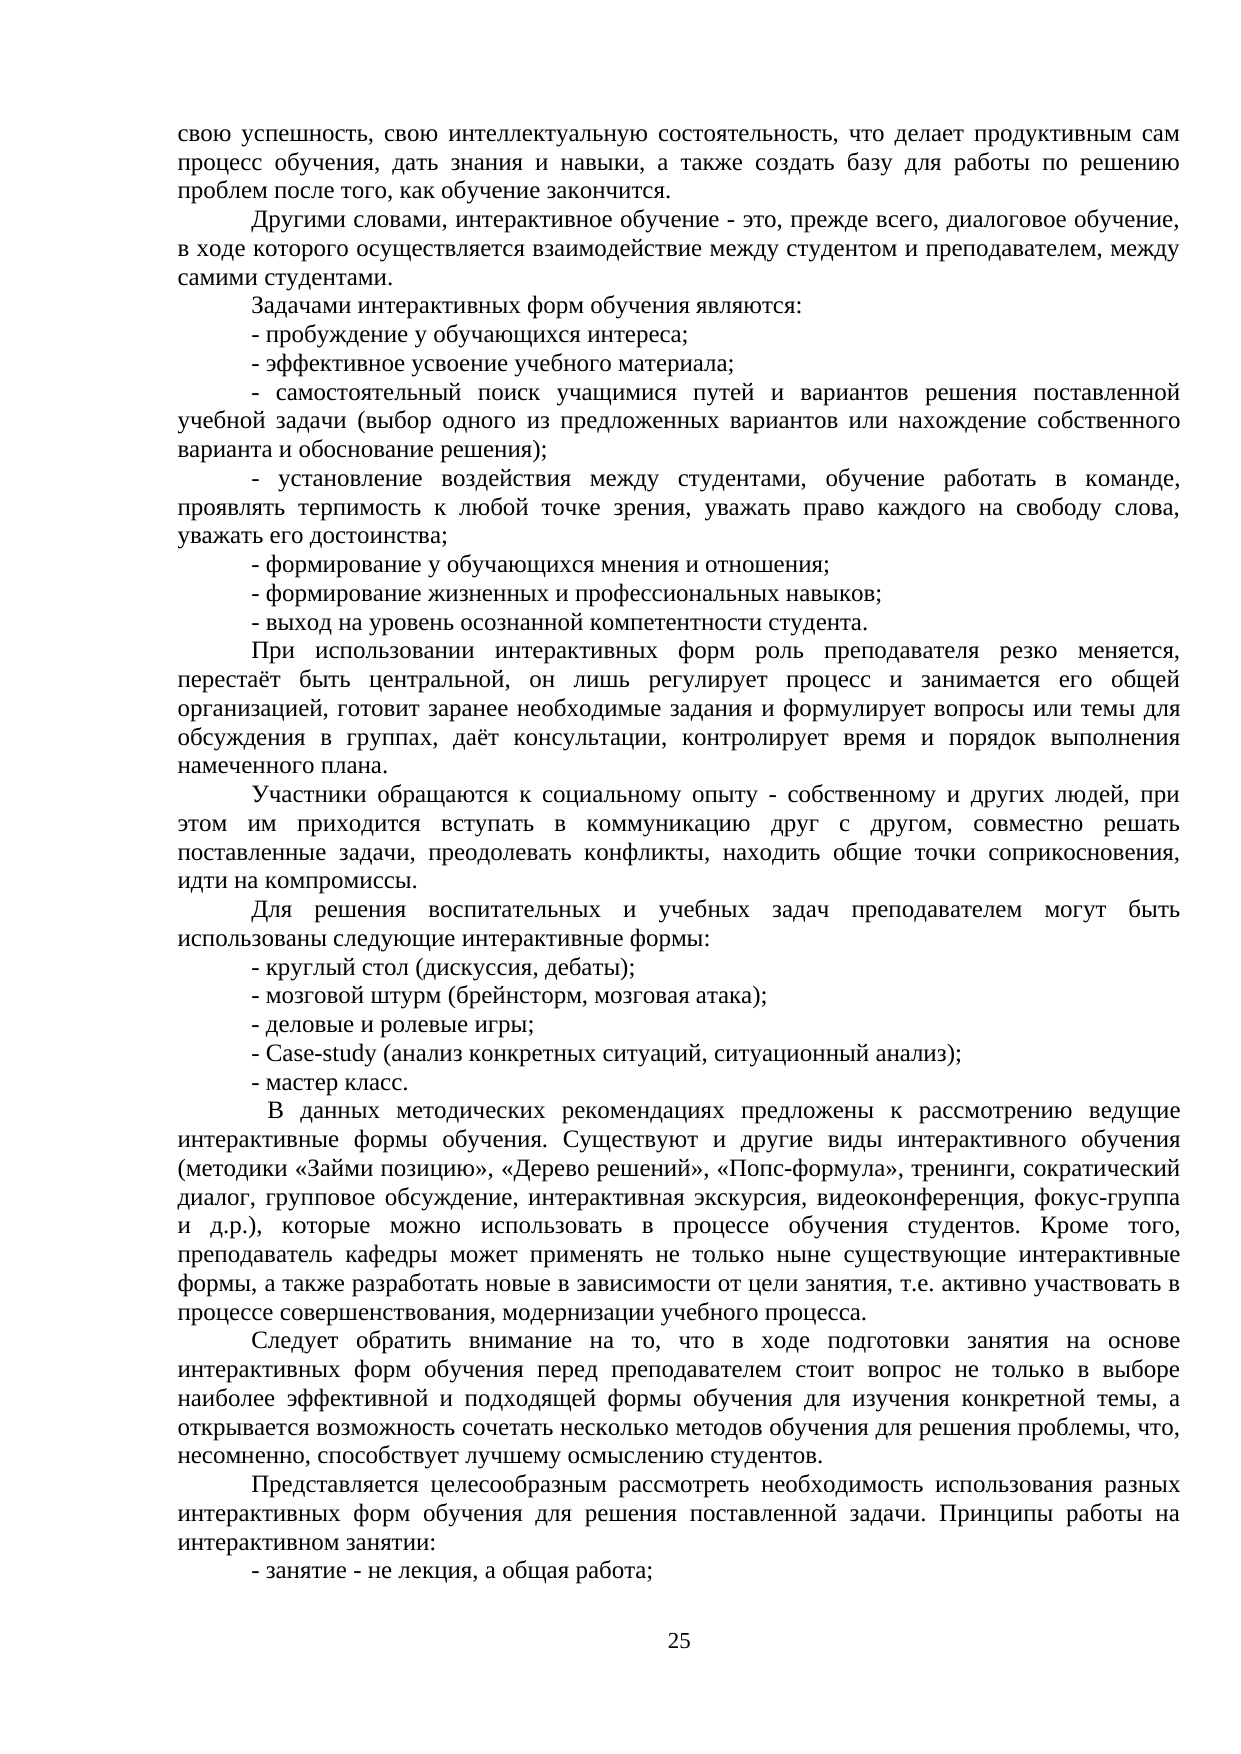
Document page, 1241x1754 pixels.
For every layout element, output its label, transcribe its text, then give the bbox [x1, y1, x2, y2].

text - мозговой штурм (брейнсторм, мозговая атака); [177, 981, 1181, 1009]
text Участники обращаются к социальному опыту - собственному и других людей, при этом им приходится вступать в коммуникацию друг с другом, совместно решать поставленные задачи, преодолевать конфликты, находить общие точки соприкосновения, идти на компромиссы. [177, 779, 1181, 894]
text - деловые и ролевые игры; [177, 1009, 1181, 1038]
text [177, 118, 1181, 204]
text - занятие - не лекция, а общая работа; [177, 1556, 1181, 1584]
text - формирование у обучающихся мнения и отношения; [177, 549, 1181, 578]
text - самостоятельный поиск учащимися путей и вариантов решения поставленной учебной задачи (выбор одного из предложенных вариантов или нахождение собственного варианта и обоснование решения); [177, 377, 1181, 463]
text - пробуждение у обучающихся интереса; [177, 319, 1181, 348]
text Следует обратить внимание на то, что в ходе подготовки занятия на основе интерактивных форм обучения перед преподавателем стоит вопрос не только в выборе наиболее эффективной и подходящей формы обучения для изучения конкретной темы, а открывается возможность сочетать несколько методов обучения для решения проблемы, что, несомненно, способствует лучшему осмыслению студентов. [177, 1326, 1181, 1469]
text - эффективное усвоение учебного материала; [177, 348, 1181, 377]
text - круглый стол (дискуссия, дебаты); [177, 952, 1181, 981]
text - установление воздействия между студентами, обучение работать в команде, проявлять терпимость к любой точке зрения, уважать право каждого на свободу слова, уважать его достоинства; [177, 463, 1181, 549]
text - выход на уровень осознанной компетентности студента. [177, 607, 1181, 636]
text Задачами интерактивных форм обучения являются: [177, 291, 1181, 319]
text Другими словами, интерактивное обучение - это, прежде всего, диалоговое обучение, в ходе которого осуществляется взаимодействие между студентом и преподавателем, между самими студентами. [177, 204, 1181, 291]
text При использовании интерактивных форм роль преподавателя резко меняется, перестаёт быть центральной, он лишь регулирует процесс и занимается его общей организацией, готовит заранее необходимые задания и формулирует вопросы или темы для обсуждения в группах, даёт консультации, контролирует время и порядок выполнения намеченного плана. [177, 636, 1181, 779]
text Для решения воспитательных и учебных задач преподавателем могут быть использованы следующие интерактивные формы: [177, 894, 1181, 952]
text Представляется целесообразным рассмотреть необходимость использования разных интерактивных форм обучения для решения поставленной задачи. Принципы работы на интерактивном занятии: [177, 1469, 1181, 1556]
text - формирование жизненных и профессиональных навыков; [177, 578, 1181, 607]
text - Case-study (анализ конкретных ситуаций, ситуационный анализ); [177, 1038, 1181, 1067]
text - мастер класс. [177, 1067, 1181, 1096]
text В данных методических рекомендациях предложены к рассмотрению ведущие интерактивные формы обучения. Существуют и другие виды интерактивного обучения (методики «Займи позицию», «Дерево решений», «Попс-формула», тренинги, сократический диалог, групповое обсуждение, интерактивная экскурсия, видеоконференция, фокус-группа и д.р.), которые можно использовать в процессе обучения студентов. Кроме того, преподаватель кафедры может применять не только ныне существующие интерактивные формы, а также разработать новые в зависимости от цели занятия, т.е. активно участвовать в процессе совершенствования, модернизации учебного процесса. [177, 1096, 1181, 1326]
